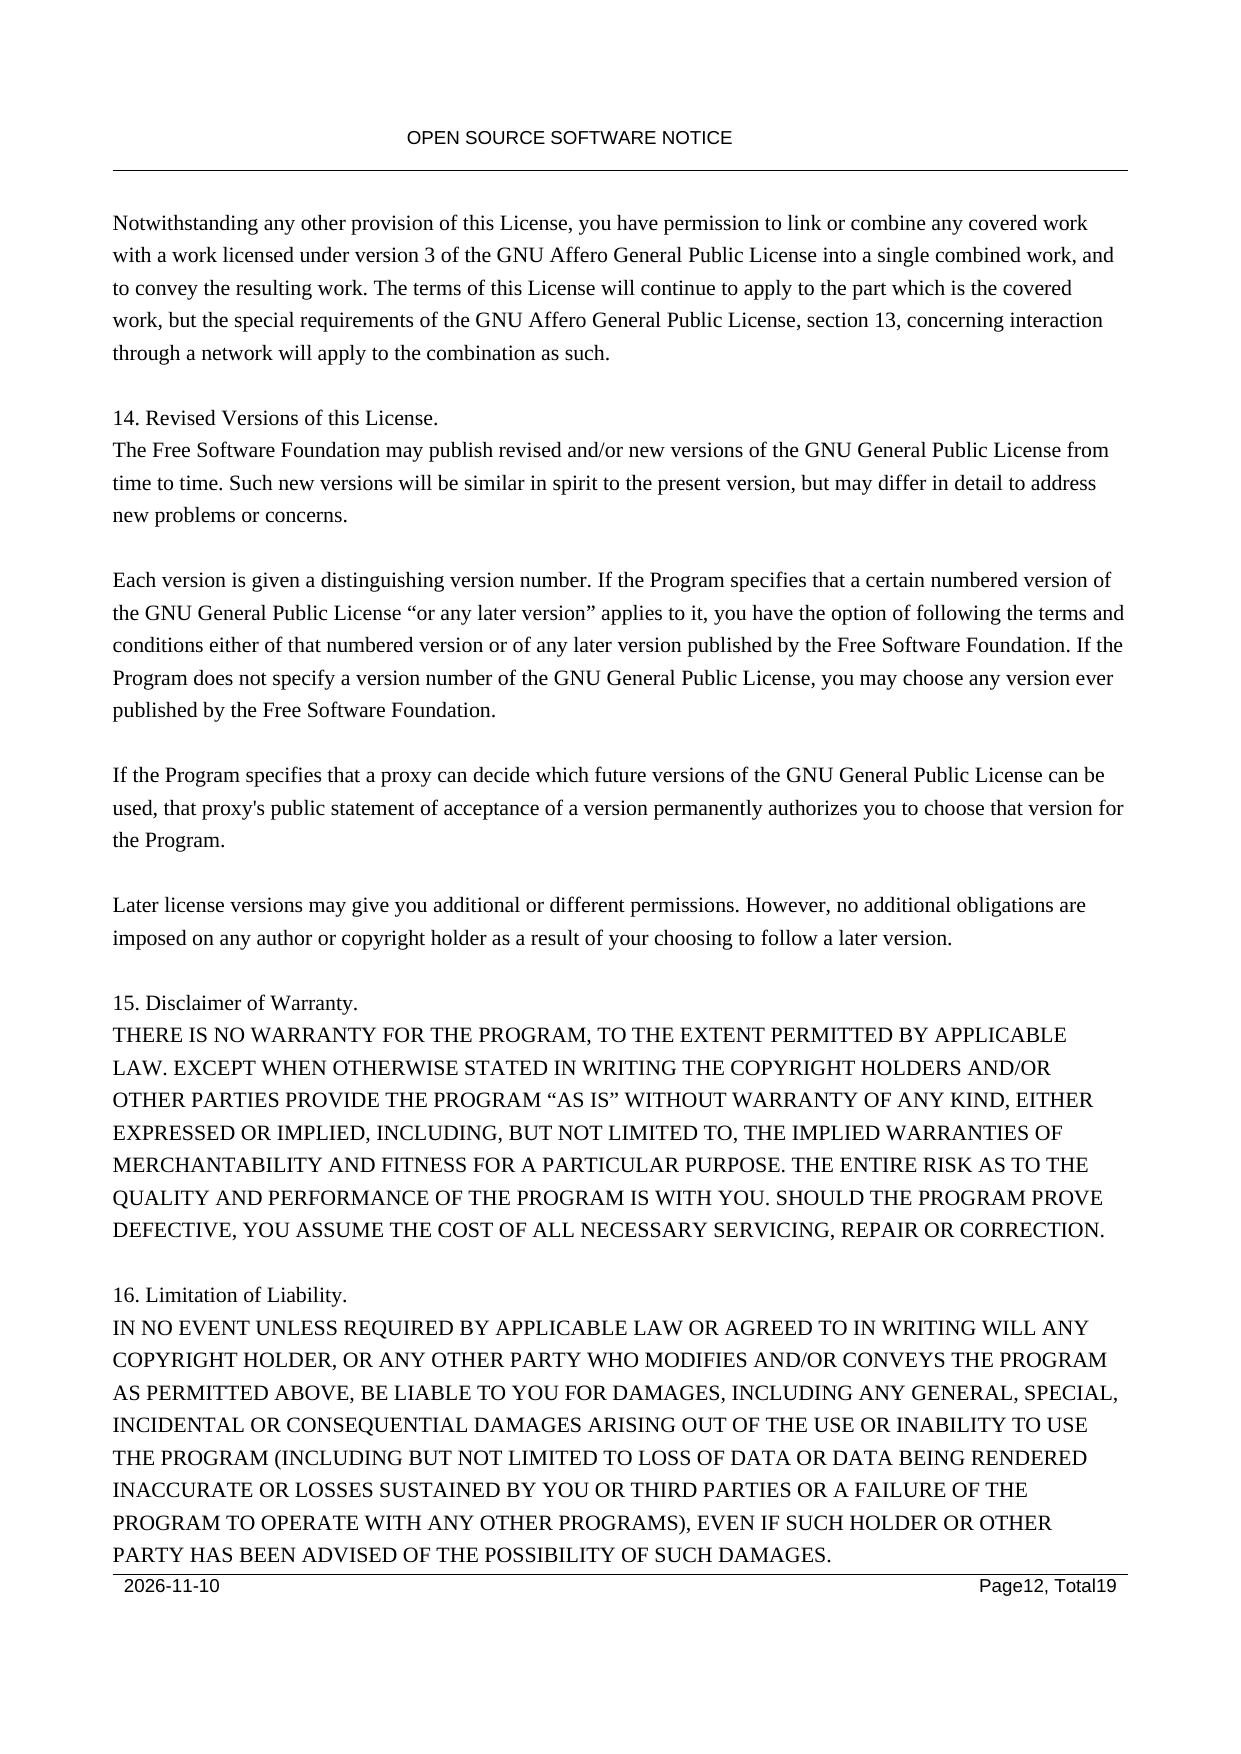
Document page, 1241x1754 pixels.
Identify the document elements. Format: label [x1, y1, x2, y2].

text [112, 206, 1128, 1571]
